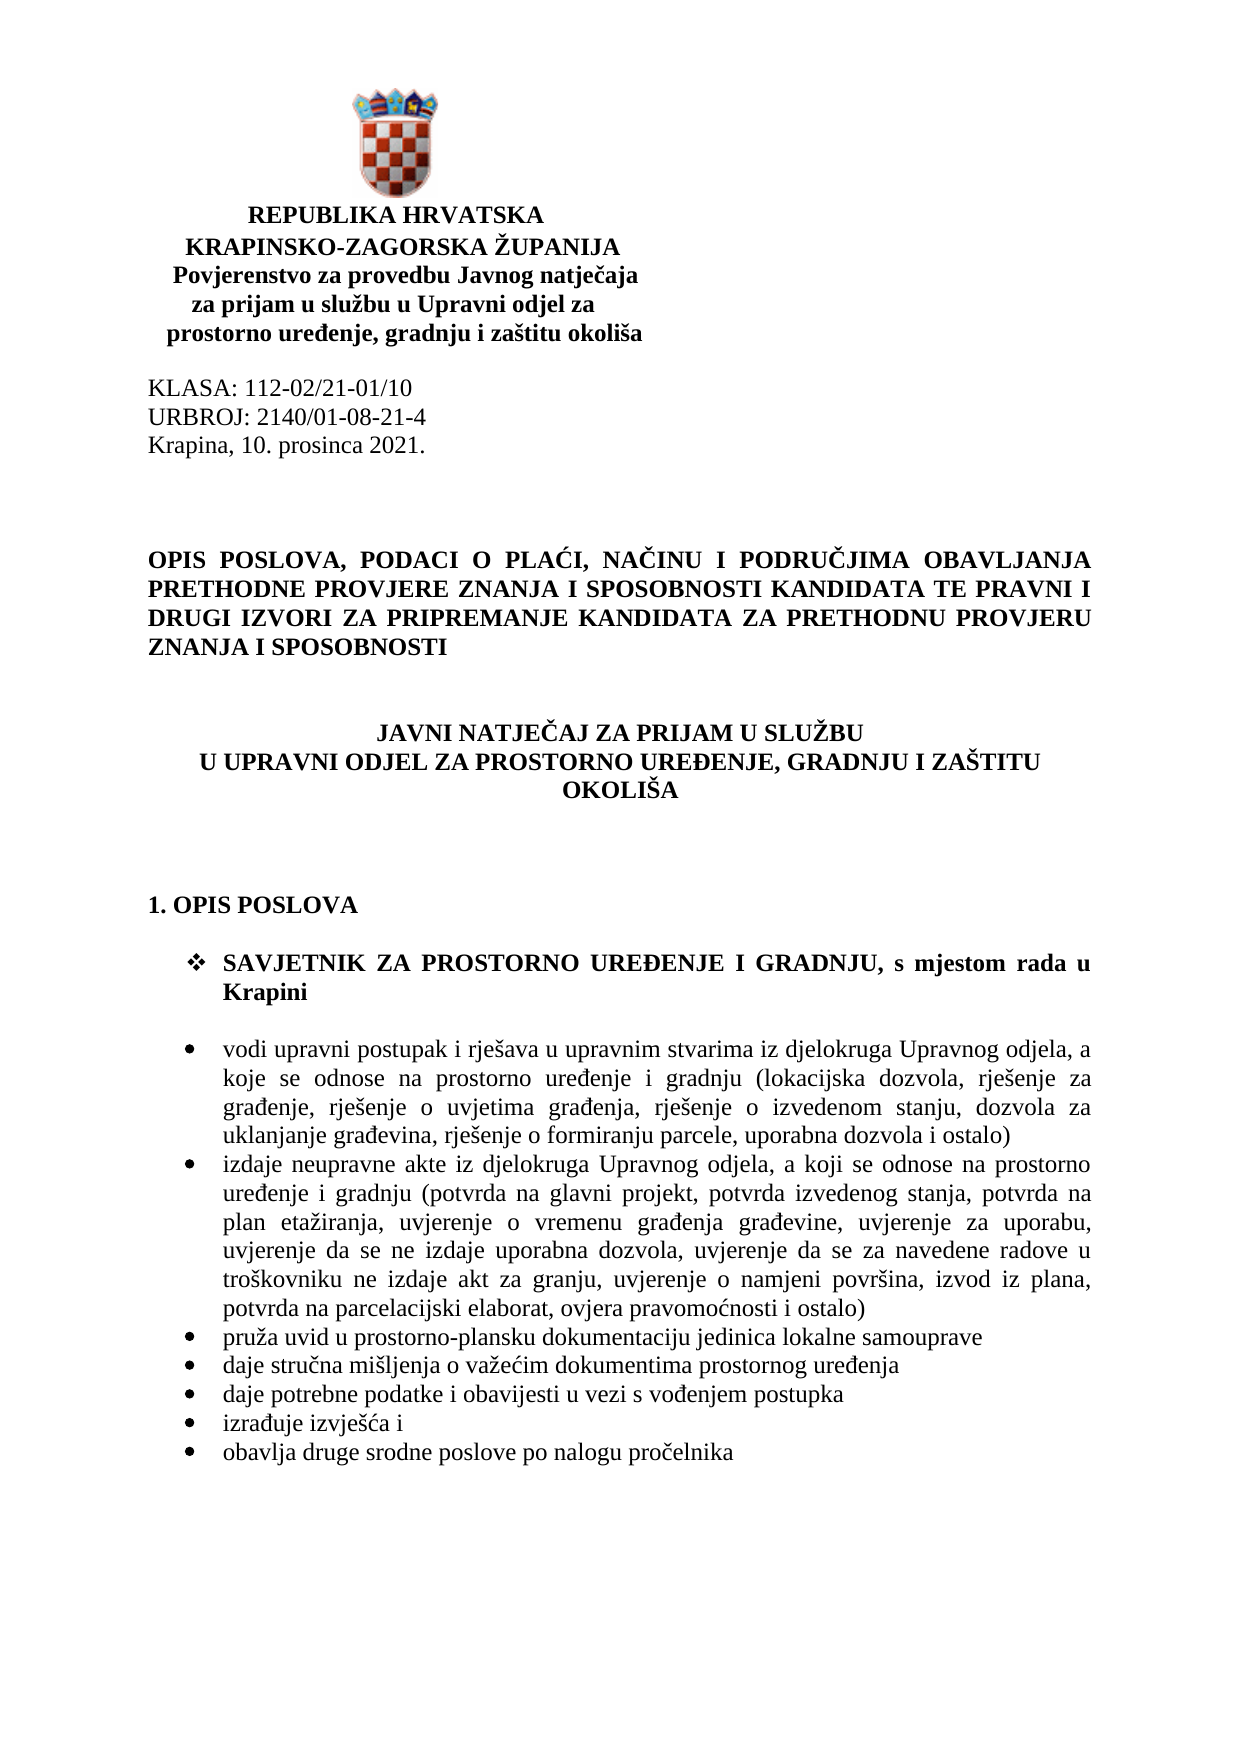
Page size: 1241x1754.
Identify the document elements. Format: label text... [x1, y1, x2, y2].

text OPIS POSLOVA, PODACI O PLAĆI, NAČINU I PODRUČJIMA OBAVLJANJA PRETHODNE PROVJERE ZNANJA I SPOSOBNOSTI KANDIDATA TE PRAVNI I DRUGI IZVORI ZA PRIPREMANJE KANDIDATA ZA PRETHODNU PROVJERU ZNANJA I SPOSOBNOSTI [148, 546, 1092, 661]
text Krapina, 10. prosinca 2021. [148, 431, 1092, 459]
text KLASA: 112-02/21-01/10 [148, 373, 1092, 402]
text 1. OPIS POSLOVA [148, 891, 1092, 919]
list izrađuje izvješća i [185, 1408, 1092, 1437]
list SAVJETNIK ZA PROSTORNO UREĐENJE I GRADNJU, s mjestom rada u Krapini [185, 948, 1092, 1006]
list obavlja druge srodne poslove po nalogu pročelnika [185, 1437, 1092, 1466]
list pruža uvid u prostorno-plansku dokumentaciju jedinica lokalne samouprave [185, 1322, 1092, 1351]
text REPUBLIKA HRVATSKA KRAPINSKO-ZAGORSKA ŽUPANIJA [148, 198, 1092, 261]
text JAVNI NATJEČAJ ZA PRIJAM U SLUŽBU [148, 718, 1092, 747]
text za prijam u službu u Upravni odjel za [148, 289, 1092, 318]
text URBROJ: 2140/01-08-21-4 [148, 402, 1092, 431]
text Povjerenstvo za provedbu Javnog natječaja [148, 261, 1092, 289]
list daje stručna mišljenja o važećim dokumentima prostornog uređenja [185, 1351, 1092, 1379]
text U UPRAVNI ODJEL ZA PROSTORNO UREĐENJE, GRADNJU I ZAŠTITU OKOLIŠA [148, 747, 1092, 804]
picture [352, 88, 439, 198]
list daje potrebne podatke i obavijesti u vezi s vođenjem postupka [185, 1379, 1092, 1408]
text prostorno uređenje, gradnju i zaštitu okoliša [148, 318, 1092, 347]
list vodi upravni postupak i rješava u upravnim stvarima iz djelokruga Upravnog odjela, a koje se odnose na prostorno uređenje i gradnju (lokacijska dozvola, rješenje za građenje, rješenje o uvjetima građenja, rješenje o izvedenom stanju, dozvola za uklanjanje građevina, rješenje o formiranju parcele, uporabna dozvola i ostalo) [185, 1034, 1092, 1149]
